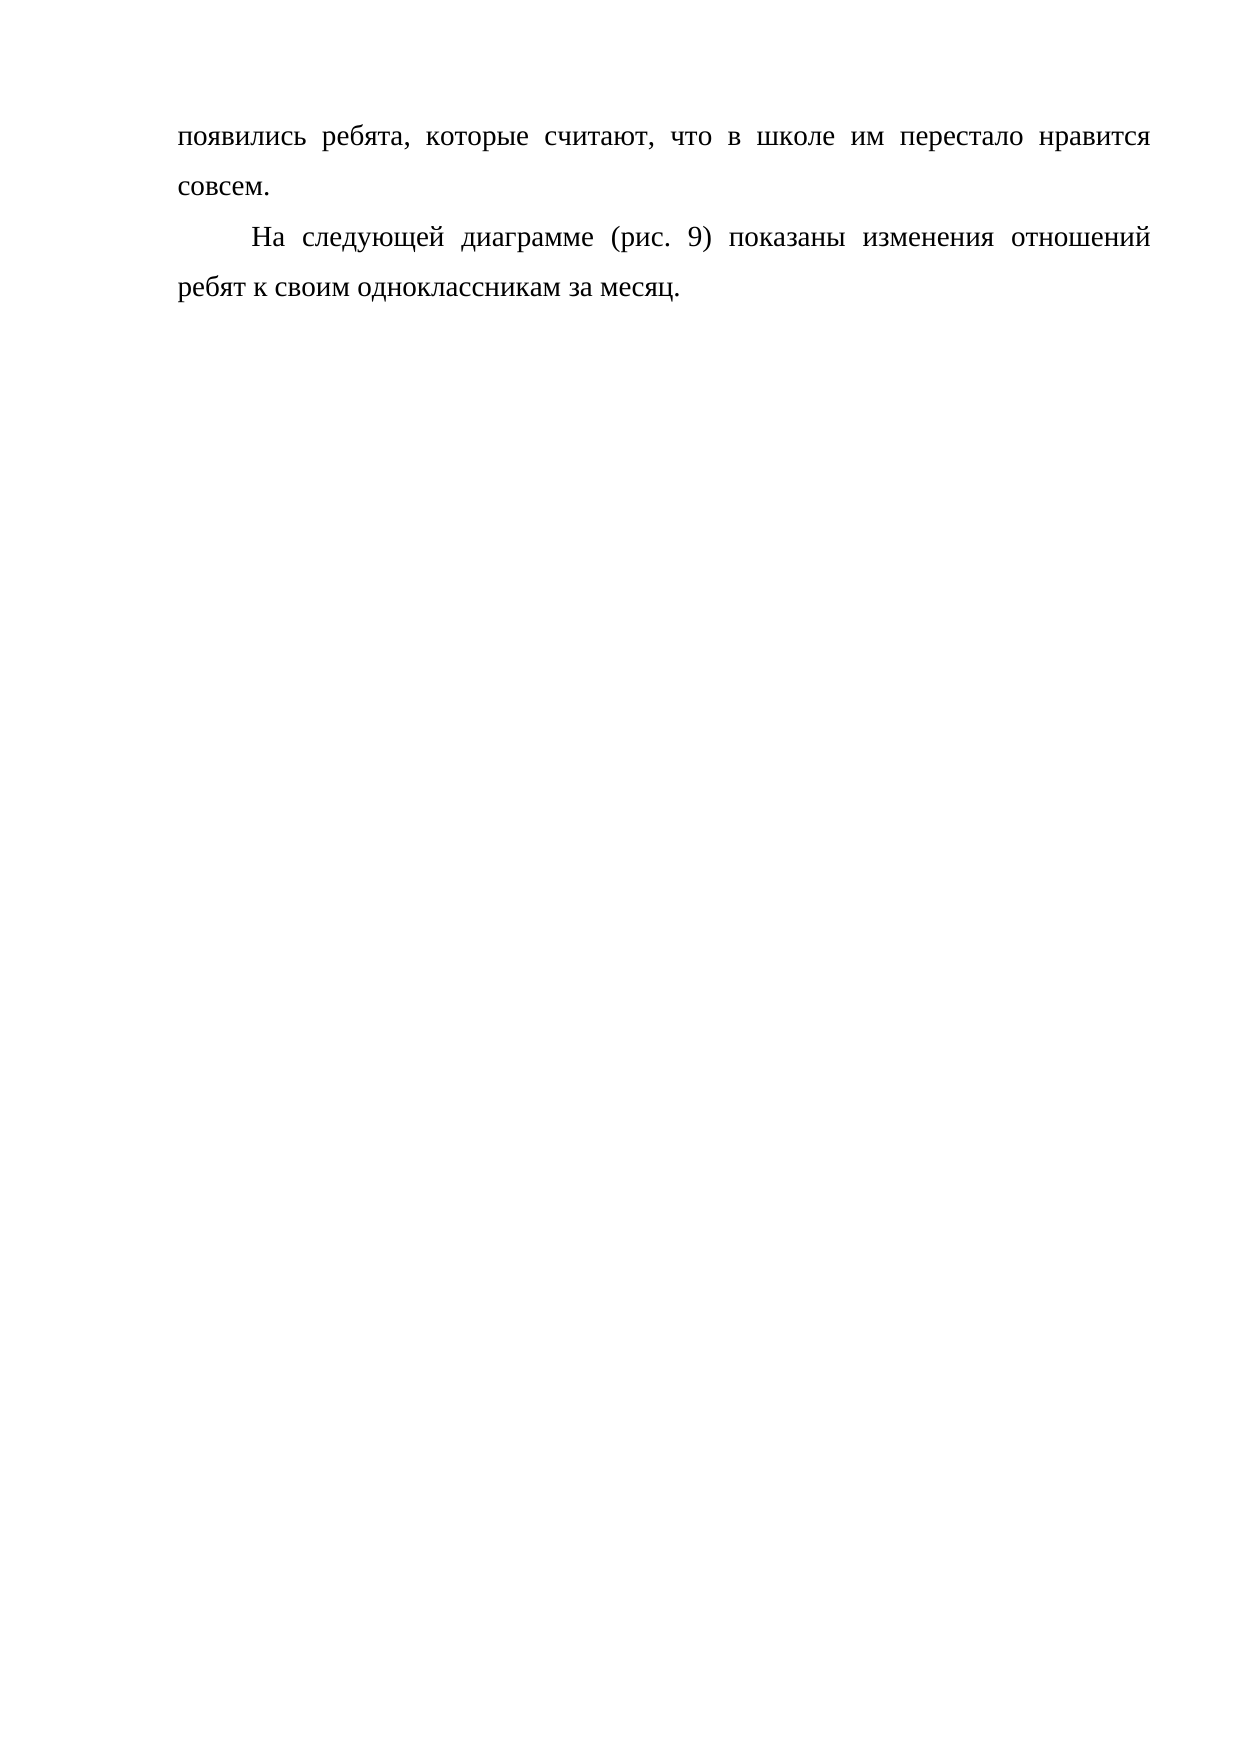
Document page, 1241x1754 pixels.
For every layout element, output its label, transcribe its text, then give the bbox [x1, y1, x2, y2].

text На следующей диаграмме (рис. 9) показаны изменения отношений ребят к своим одноклассникам за месяц. [177, 219, 1152, 303]
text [177, 118, 1152, 202]
